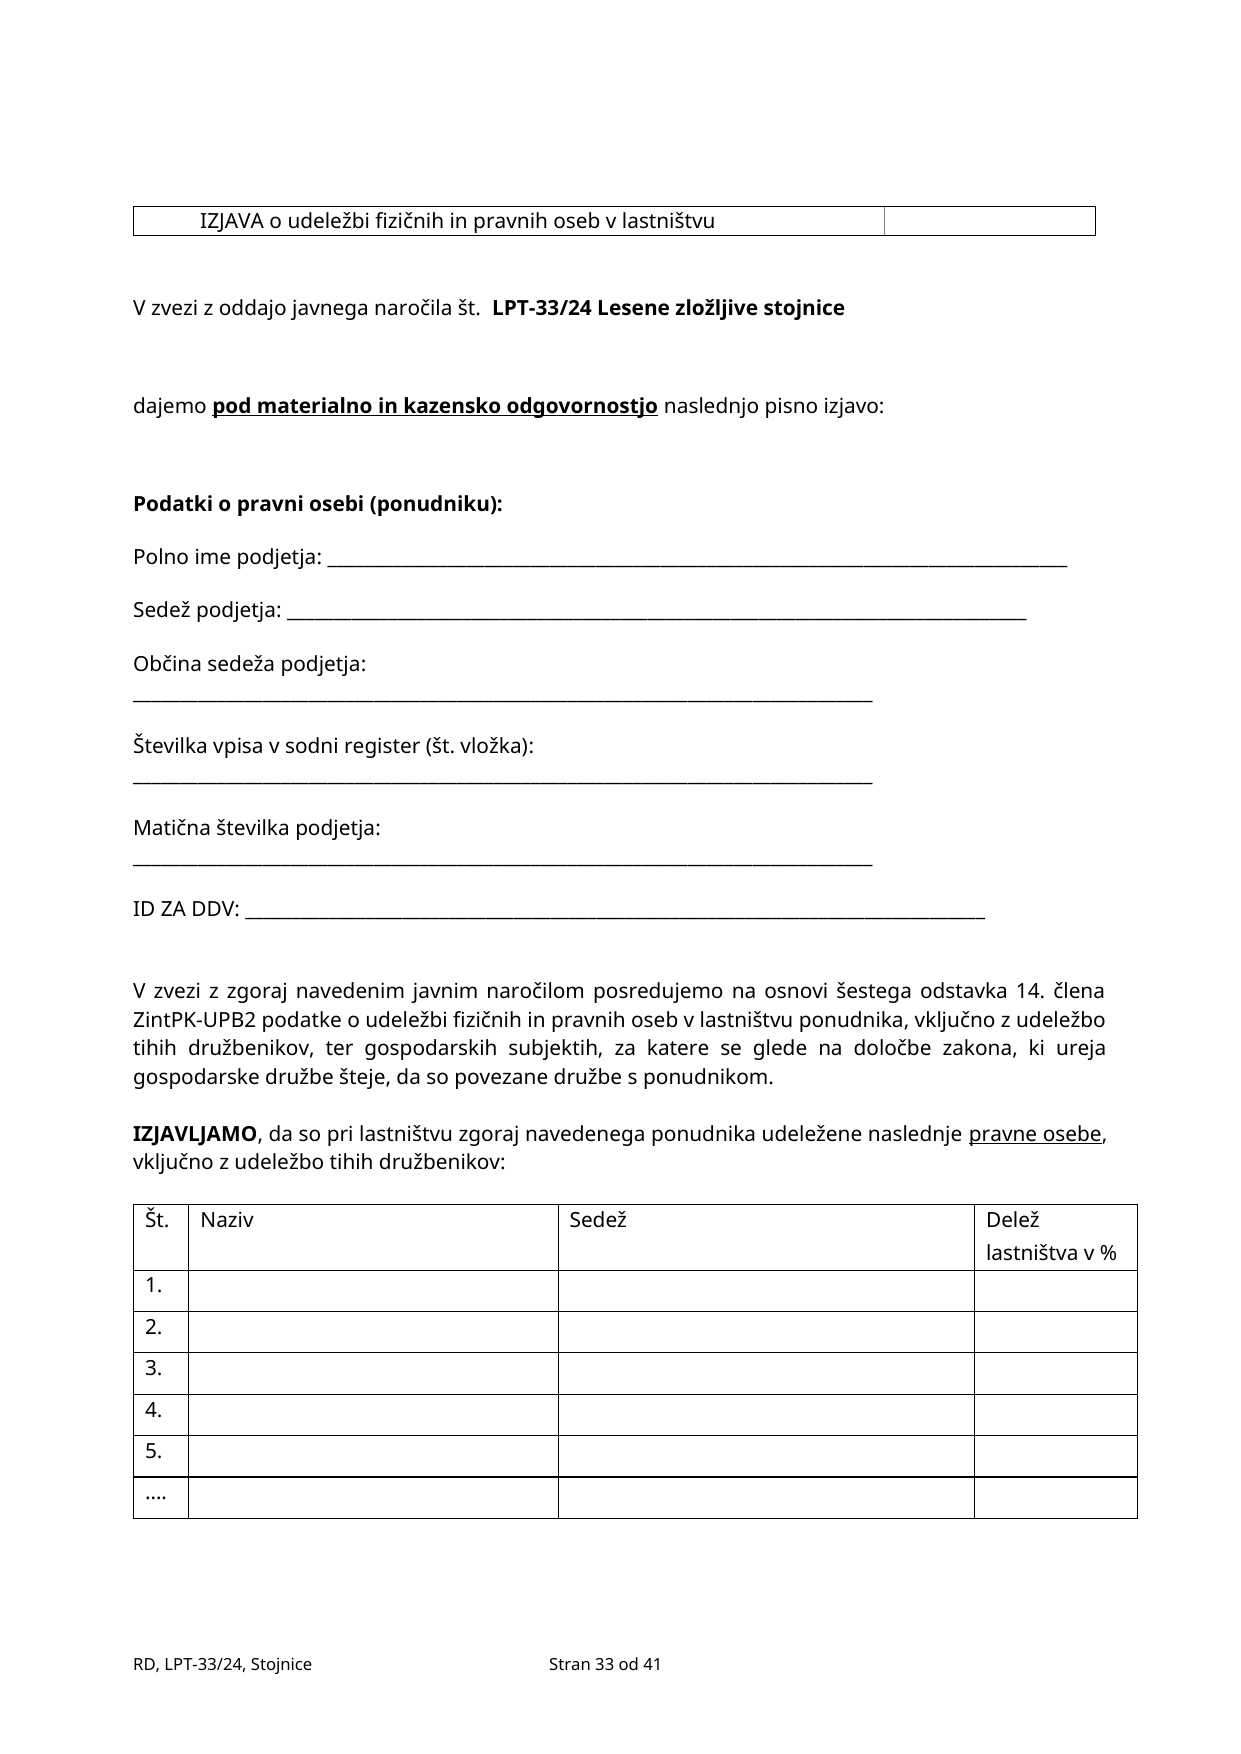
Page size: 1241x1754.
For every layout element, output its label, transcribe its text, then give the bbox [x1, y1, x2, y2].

text V zvezi z zgoraj navedenim javnim naročilom posredujemo na osnovi šestega odstavka 14. člena ZintPK-UPB2 podatke o udeležbi fizičnih in pravnih oseb v lastništvu ponudnika, vključno z udeležbo tihih družbenikov, ter gospodarskih subjektih, za katere se glede na določbe zakona, ki ureja gospodarske družbe šteje, da so povezane družbe s ponudnikom. [133, 976, 1107, 1090]
text IZJAVLJAMO, da so pri lastništvu zgoraj navedenega ponudnika udeležene naslednje pravne osebe, vključno z udeležbo tihih družbenikov: [133, 1119, 1107, 1176]
table_cell [559, 1478, 974, 1518]
text V zvezi z oddajo javnega naročila št. LPT-33/24 Lesene zložljive stojnice [133, 293, 1107, 321]
text Občina sedeža podjetja: ________________________________________________________________________________ [133, 649, 1107, 706]
table_cell 5. [134, 1436, 188, 1476]
table_cell 2. [134, 1312, 188, 1352]
text dajemo pod materialno in kazensko odgovornostjo naslednjo pisno izjavo: [133, 391, 1107, 419]
table_header [134, 207, 193, 235]
table_cell …. [134, 1478, 188, 1518]
table_cell [189, 1478, 558, 1518]
table_cell [559, 1312, 974, 1352]
table_header Delež lastništva v % [975, 1205, 1137, 1269]
table_header Sedež [559, 1205, 974, 1269]
table_cell 3. [134, 1353, 188, 1394]
table_cell [559, 1271, 974, 1311]
table_cell [975, 1271, 1137, 1311]
text Podatki o pravni osebi (ponudniku): [133, 489, 1107, 517]
text ID ZA DDV: ________________________________________________________________________________ [133, 894, 1107, 923]
table_cell 1. [134, 1271, 188, 1311]
table_cell [975, 1395, 1137, 1435]
table_cell [975, 1312, 1137, 1352]
table_cell [559, 1395, 974, 1435]
table_cell [975, 1436, 1137, 1476]
table_header Št. [134, 1205, 188, 1269]
table_header Naziv [189, 1205, 558, 1269]
table_header [1041, 207, 1095, 235]
table_cell [975, 1353, 1137, 1394]
table_cell [559, 1436, 974, 1476]
table_cell [559, 1353, 974, 1394]
table_header [885, 207, 1041, 235]
text Matična številka podjetja: ________________________________________________________________________________ [133, 813, 1107, 869]
table_cell [189, 1436, 558, 1476]
text Sedež podjetja: ________________________________________________________________________________ [133, 596, 1107, 624]
table_cell [189, 1395, 558, 1435]
table_header IZJAVA o udeležbi fizičnih in pravnih oseb v lastništvu [193, 207, 884, 235]
table_cell 4. [134, 1395, 188, 1435]
text Polno ime podjetja: ________________________________________________________________________________ [133, 542, 1107, 571]
table_cell [189, 1271, 558, 1311]
table_cell [189, 1353, 558, 1394]
text Številka vpisa v sodni register (št. vložka): ________________________________________________________________________________ [133, 731, 1107, 788]
table_cell [975, 1478, 1137, 1518]
table_cell [189, 1312, 558, 1352]
